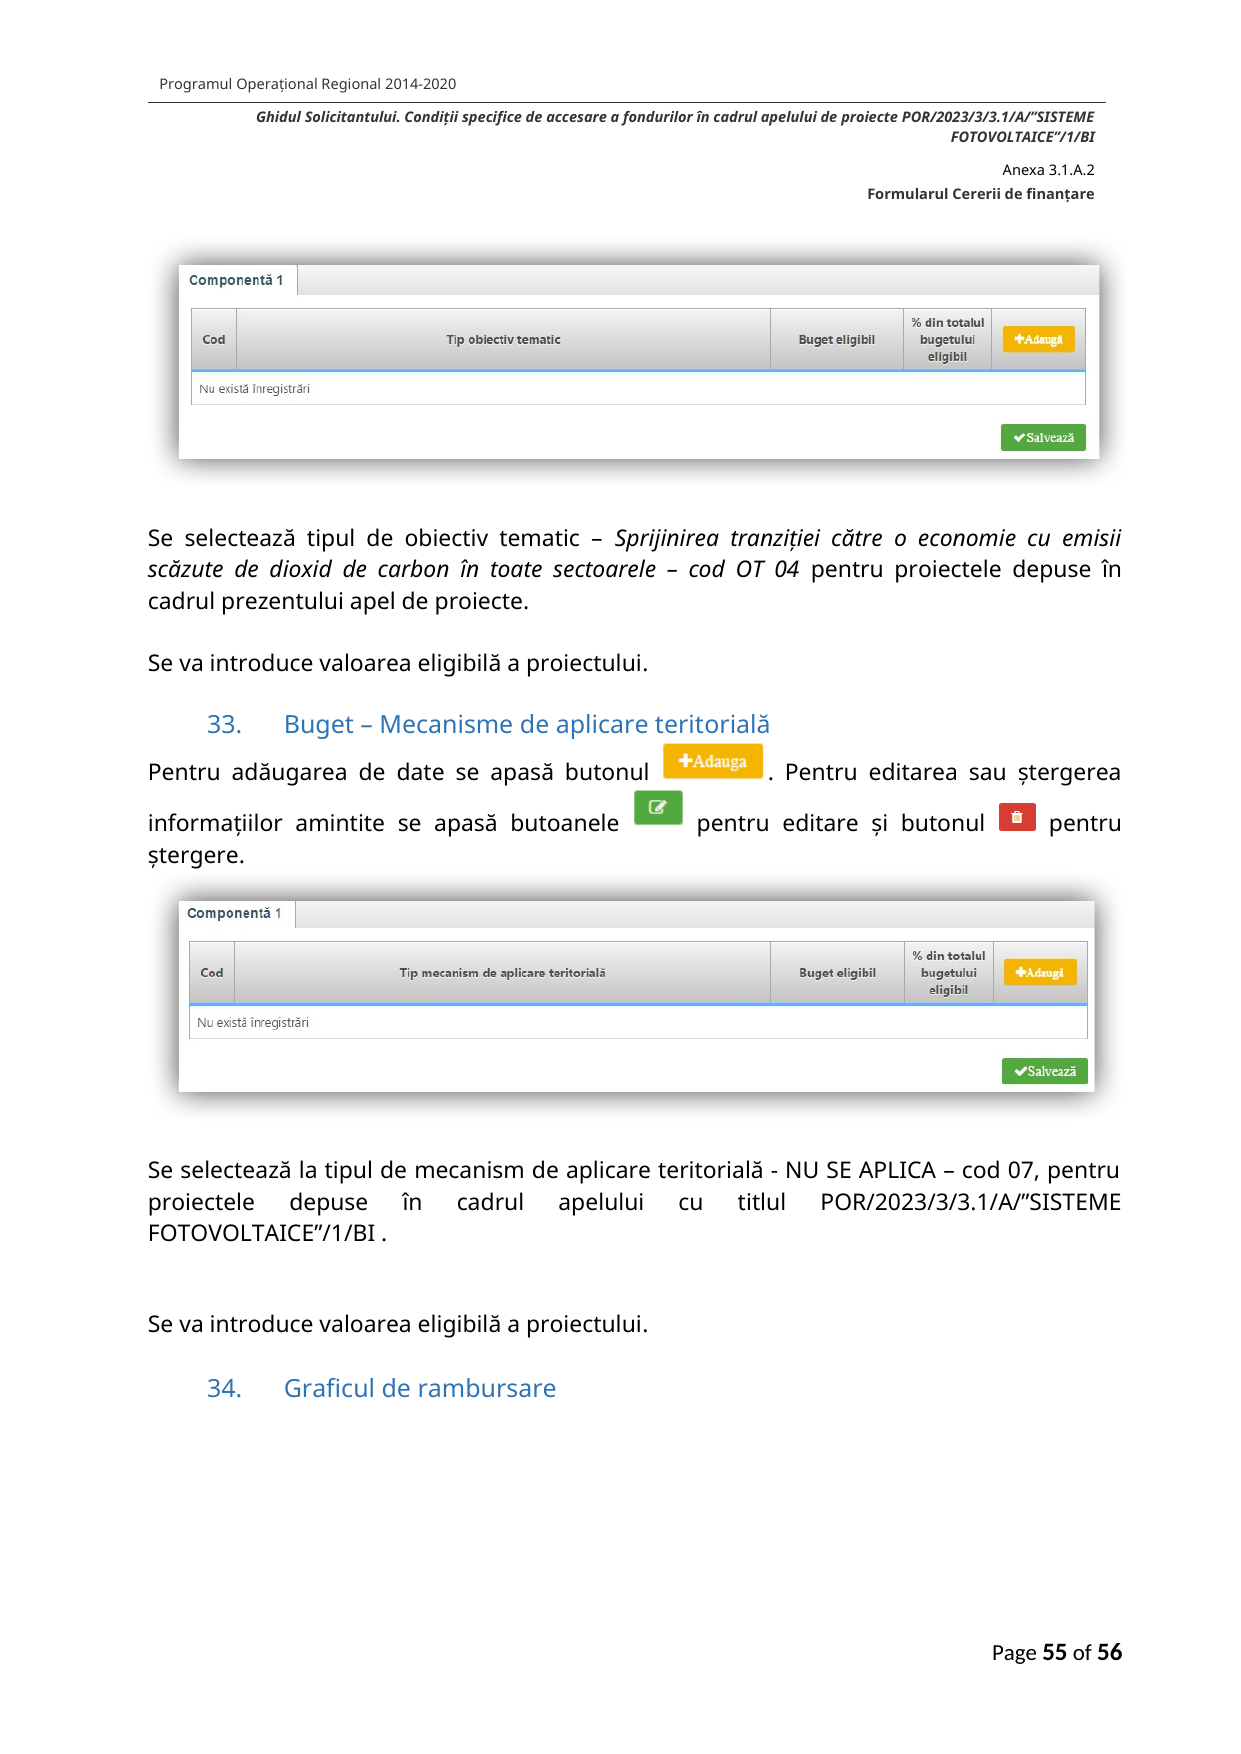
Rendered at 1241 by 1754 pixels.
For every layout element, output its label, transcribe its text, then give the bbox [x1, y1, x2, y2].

text Se va introduce valoarea eligibilă a proiectului. [148, 1308, 1122, 1339]
subtitle Buget – Mecanisme de aplicare teritorială [207, 707, 1122, 741]
picture [178, 265, 1100, 459]
text Se selectează la tipul de mecanism de aplicare teritorială - NU SE APLICA – cod 07, pentru proiectele depuse în cadrul apelului cu titlul POR/2023/3/3.1/A/”SISTEME FOTOVOLTAICE”/1/BI . [148, 1154, 1122, 1248]
text Pentru adăugarea de date se apasă butonul . Pentru editarea sau ștergerea informațiilor amintite se apasă butoanele pentru editare și butonul pentru ștergere. [148, 741, 1122, 870]
subtitle Graficul de rambursare [207, 1370, 1122, 1404]
picture [998, 801, 1037, 832]
text Se va introduce valoarea eligibilă a proiectului. [148, 647, 1122, 678]
picture [632, 787, 684, 832]
text Se selectează tipul de obiectiv tematic – Sprijinirea tranziției către o economie cu emisii scăzute de dioxid de carbon în toate sectoarele – cod OT 04 pentru proiectele depuse în cadrul prezentului apel de proiecte. [148, 522, 1122, 616]
picture [178, 901, 1095, 1092]
picture [661, 741, 768, 781]
